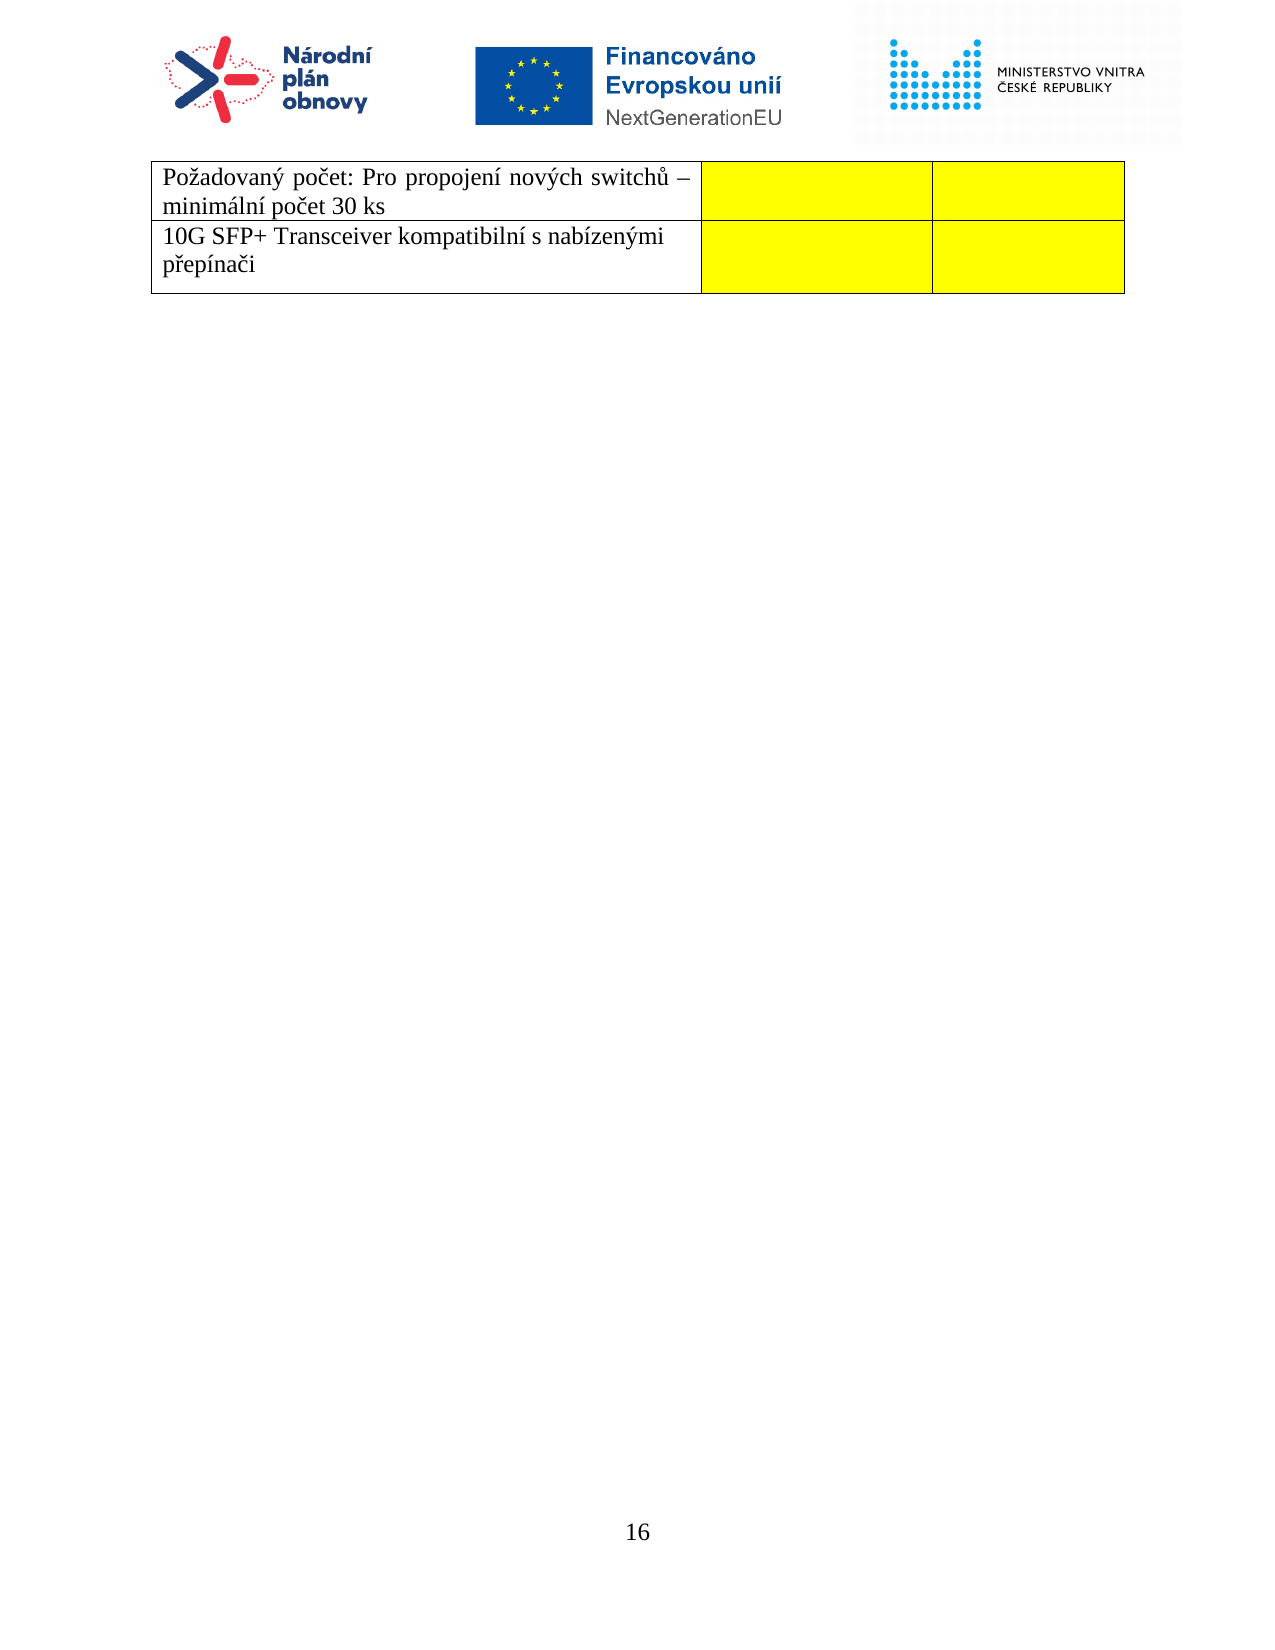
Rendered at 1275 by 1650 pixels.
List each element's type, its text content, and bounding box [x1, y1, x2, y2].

picture [466, 34, 804, 135]
table_cell Požadovaný počet: Pro propojení nových switchů – minimální počet 30 ks [152, 162, 701, 220]
picture [852, 1, 1183, 148]
table_cell 10G SFP+ Transceiver kompatibilní s nabízenými přepínači [152, 221, 701, 293]
picture [151, 26, 390, 134]
table_cell [933, 162, 1124, 220]
table_cell [933, 221, 1124, 293]
table_cell [702, 162, 932, 220]
table_cell [702, 221, 932, 293]
